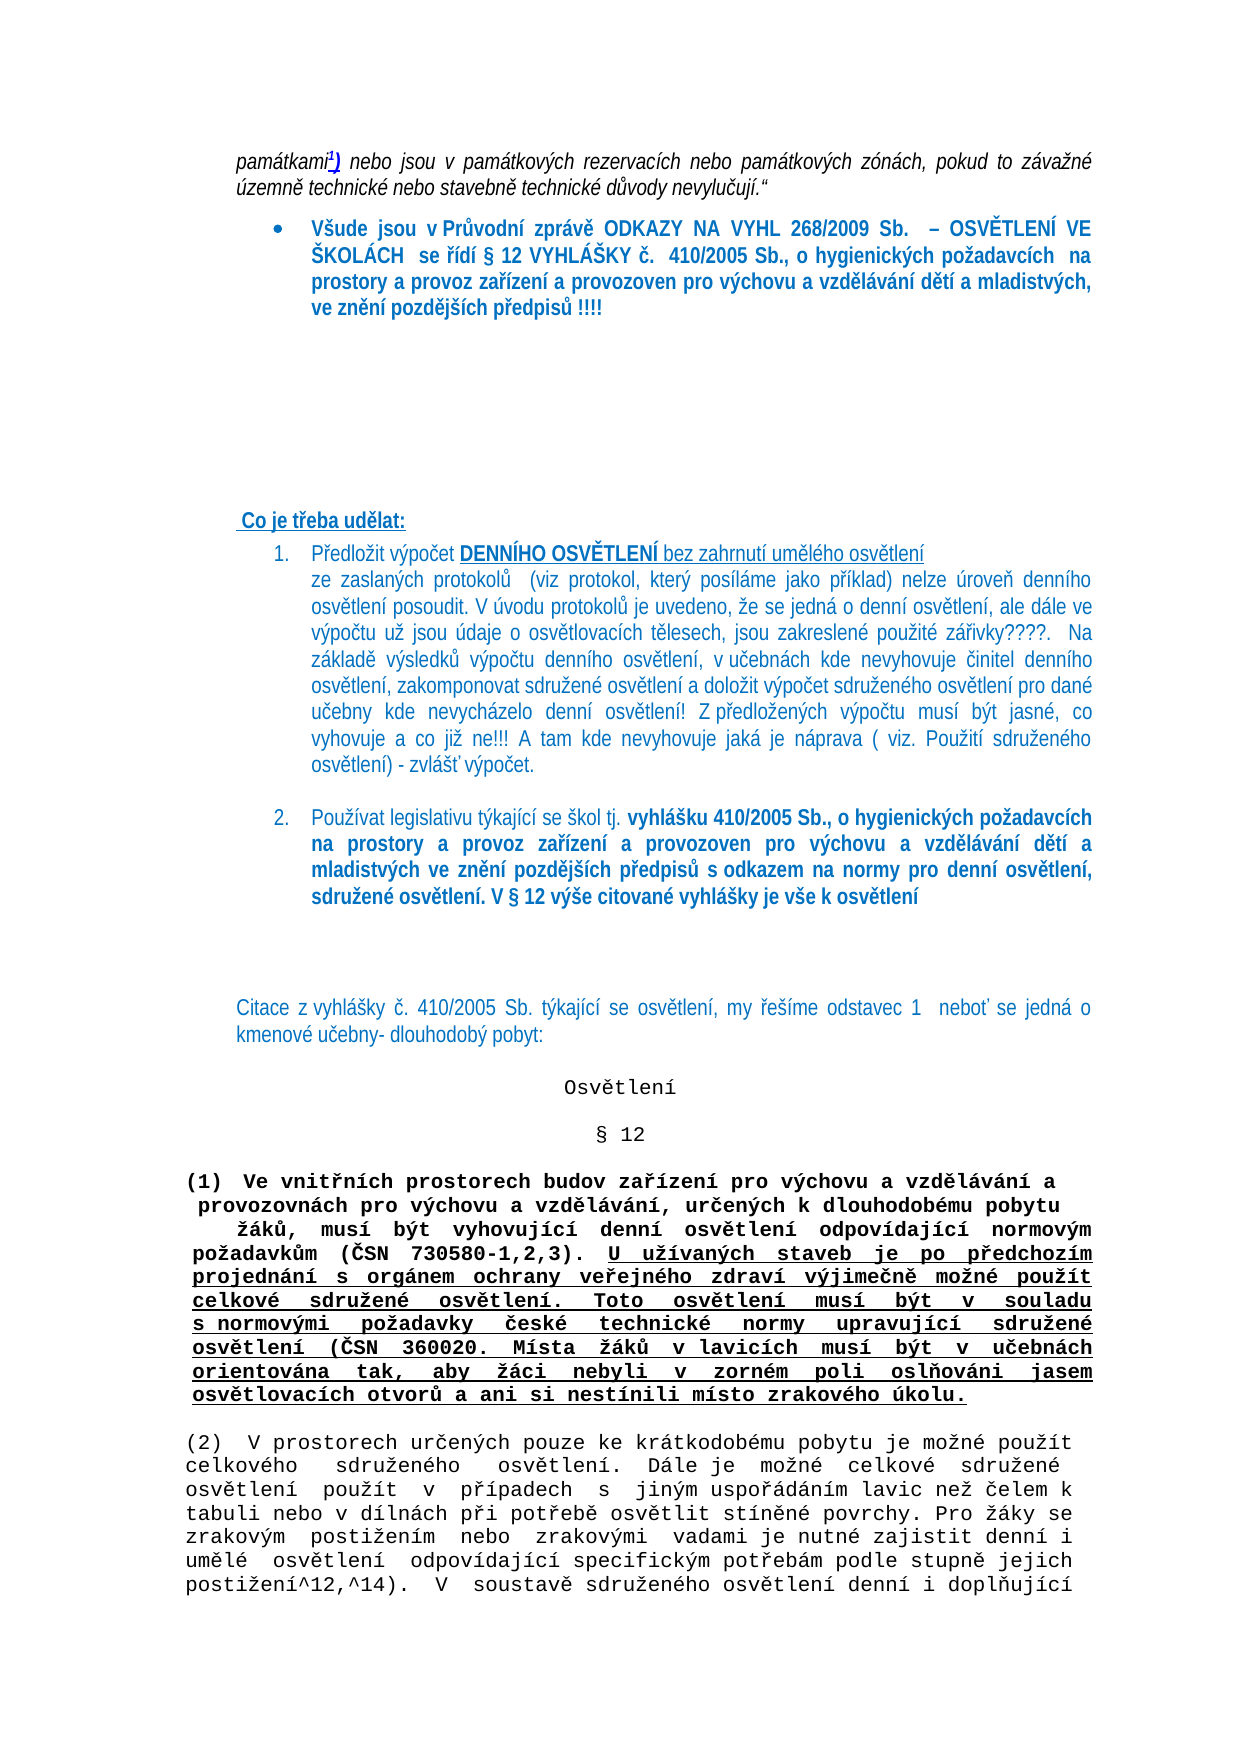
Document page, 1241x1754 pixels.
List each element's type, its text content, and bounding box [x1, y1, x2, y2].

text tabuli nebo v dílnách při potřebě osvětlit stíněné povrchy. Pro žáky se [148, 1503, 1093, 1526]
list Ve vnitřních prostorech budov zařízení pro výchovu a vzdělávání a [185, 1172, 1093, 1195]
text osvětlení použít v případech s jiným uspořádáním lavic než čelem k [148, 1479, 1093, 1503]
text § 12 [148, 1124, 1093, 1148]
text postižení^12,^14). V soustavě sdruženého osvětlení denní i doplňující [148, 1573, 1093, 1597]
text Co je třeba udělat: [236, 507, 1093, 534]
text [236, 148, 1093, 200]
text Citace z vyhlášky č. 410/2005 Sb. týkající se osvětlení, my řešíme odstavec 1 neboť se jedná o kmenové učebny- dlouhodobý pobyt: [236, 994, 1093, 1047]
list Všude jsou v Průvodní zprávě ODKAZY NA VYHL 268/2009 Sb. – OSVĚTLENÍ VE ŠKOLÁCH se řídí § 12 VYHLÁŠKY č. 410/2005 Sb., o hygienických požadavcích na prostory a provoz zařízení a provozoven pro výchovu a vzdělávání dětí a mladistvých, ve znění pozdějších předpisů !!!! [274, 215, 1093, 321]
text provozovnách pro výchovu a vzdělávání, určených k dlouhodobému pobytu [148, 1195, 1093, 1219]
list ze zaslaných protokolů (viz protokol, který posíláme jako příklad) nelze úroveň denního osvětlení posoudit. V úvodu protokolů je uvedeno, že se jedná o denní osvětlení, ale dále ve výpočtu už jsou údaje o osvětlovacích tělesech, jsou zakreslené použité zářivky????. Na základě výsledků výpočtu denního osvětlení, v učebnách kde nevyhovuje činitel denního osvětlení, zakomponovat sdružené osvětlení a doložit výpočet sdruženého osvětlení pro dané učebny kde nevycházelo denní osvětlení! Z předložených výpočtu musí být jasné, co vyhovuje a co již ne!!! A tam kde nevyhovuje jaká je náprava ( viz. Použití sdruženého osvětlení) - zvlášť výpočet. [311, 566, 1093, 777]
text zrakovým postižením nebo zrakovými vadami je nutné zajistit denní i [148, 1526, 1093, 1550]
text Osvětlení [148, 1077, 1093, 1101]
text (2) V prostorech určených pouze ke krátkodobému pobytu je možné použít [148, 1432, 1093, 1455]
list Používat legislativu týkající se škol tj. vyhlášku 410/2005 Sb., o hygienických požadavcích na prostory a provoz zařízení a provozoven pro výchovu a vzdělávání dětí a mladistvých ve znění pozdějších předpisů s odkazem na normy pro denní osvětlení, sdružené osvětlení. V § 12 výše citované vyhlášky je vše k osvětlení [274, 804, 1093, 909]
text žáků, musí být vyhovující denní osvětlení odpovídající normovým požadavkům (ČSN 730580-1,2,3). U užívaných staveb je po předchozím projednání s orgánem ochrany veřejného zdraví výjimečně možné použít celkové sdružené osvětlení. Toto osvětlení musí být v souladu s normovými požadavky české technické normy upravující sdružené osvětlení (ČSN 360020. Místa žáků v lavicích musí být v učebnách orientována tak, aby žáci nebyli v zorném poli oslňováni jasem osvětlovacích otvorů a ani si nestínili místo zrakového úkolu. [148, 1219, 1093, 1408]
text celkového sdruženého osvětlení. Dále je možné celkové sdružené [148, 1455, 1093, 1479]
text umělé osvětlení odpovídající specifickým potřebám podle stupně jejich [148, 1550, 1093, 1573]
list Předložit výpočet DENNÍHO OSVĚTLENÍ bez zahrnutí umělého osvětlení [274, 540, 1093, 566]
